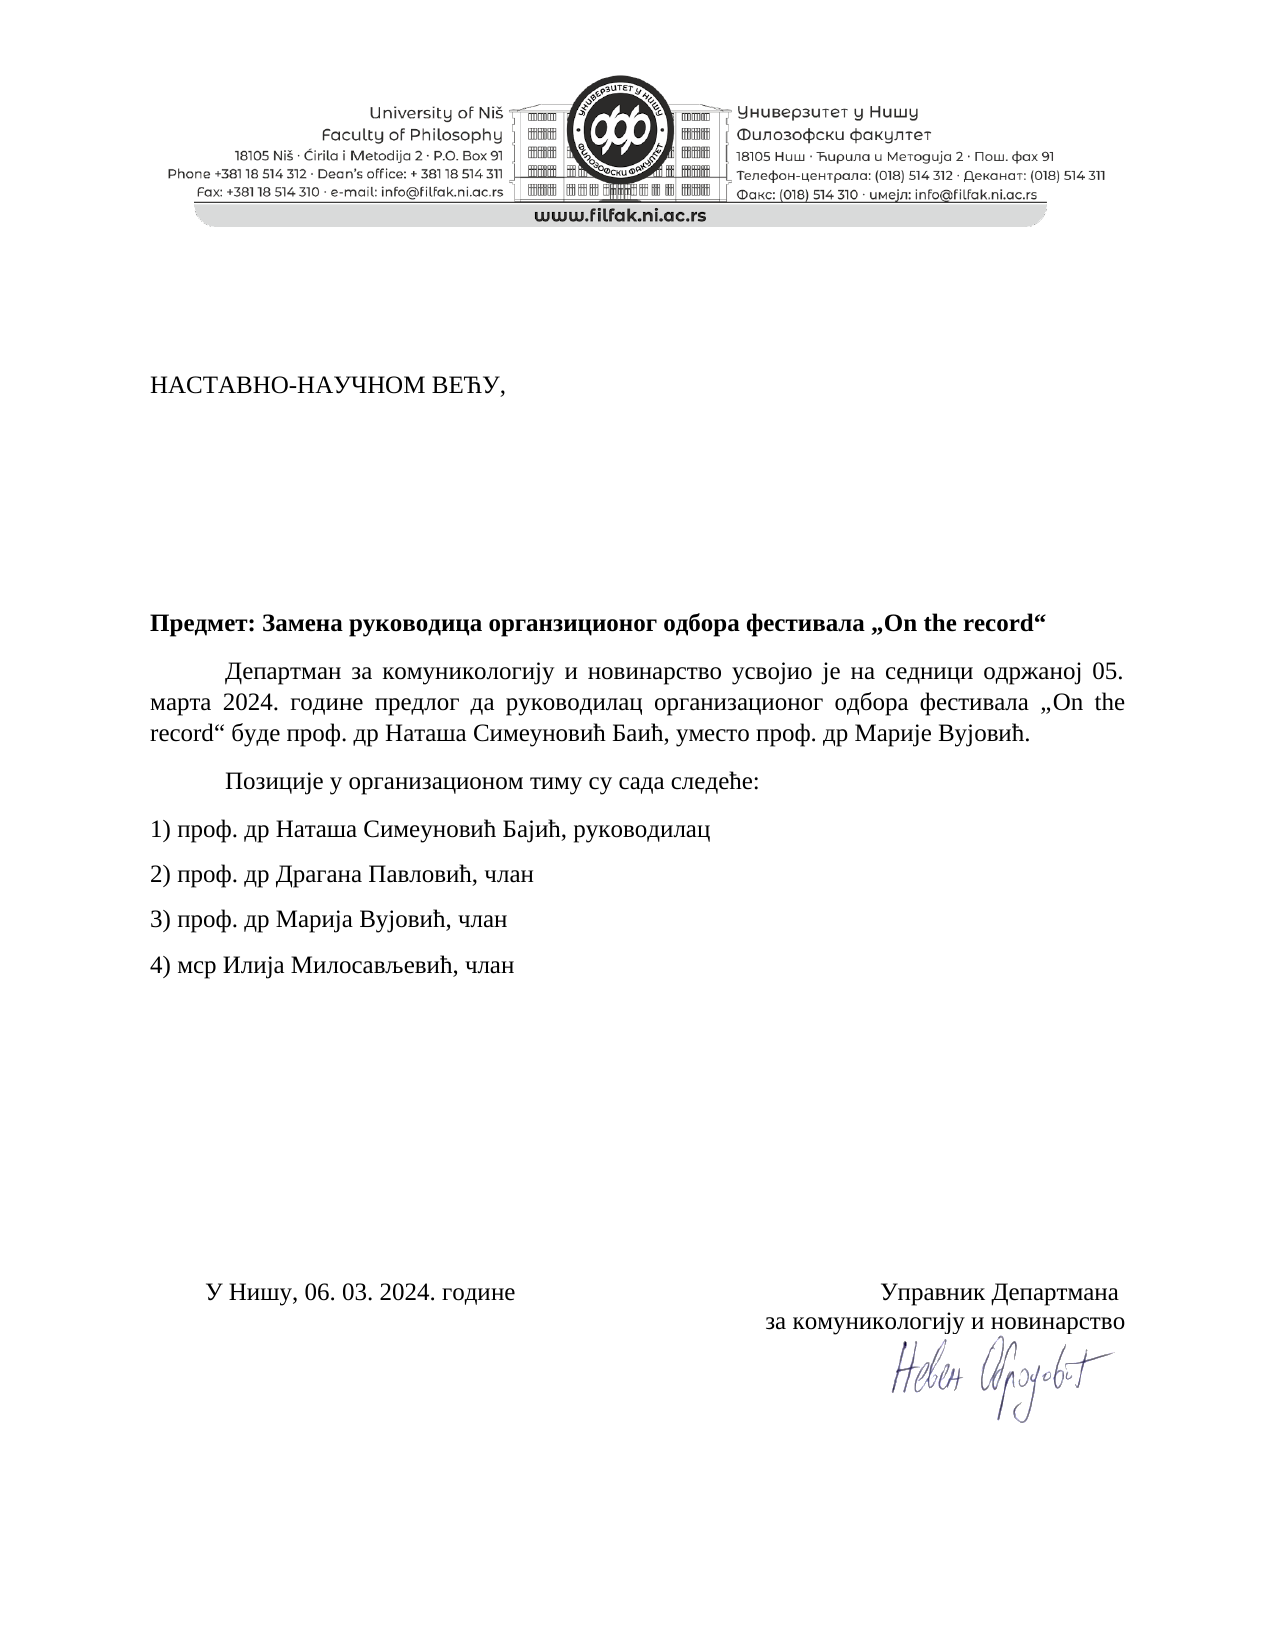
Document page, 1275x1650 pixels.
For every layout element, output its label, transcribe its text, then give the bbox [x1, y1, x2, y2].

text У Нишу, 06. 03. 2024. године Управник Департмана [0, 1277, 1125, 1306]
text 1) проф. др Наташа Симеуновић Бајић, руководилац [150, 814, 1125, 842]
text Предмет: Замена руководица органзиционог одбора фестивала „On the record“ [150, 608, 1125, 637]
picture [150, 75, 1125, 228]
text 4) мср Илија Милосављевић, члан [150, 950, 1125, 979]
text Позиције у организационом тиму су сада следеће: [150, 766, 1125, 795]
text НАСТАВНО-НАУЧНОМ ВЕЋУ, [150, 370, 1125, 399]
text 3) проф. др Марија Вујовић, члан [150, 904, 1125, 933]
text за комуникологију и новинарство [0, 1306, 1125, 1334]
text 2) проф. др Драгана Павловић, члан [150, 859, 1125, 888]
text Департман за комуникологију и новинарство усвојио је на седници одржаној 05. марта 2024. године предлог да руководилац организационог одбора фестивала „On the record“ буде проф. др Наташа Симеуновић Баић, уместо проф. др Марије Вујовић. [150, 656, 1125, 747]
picture [884, 1334, 1125, 1424]
